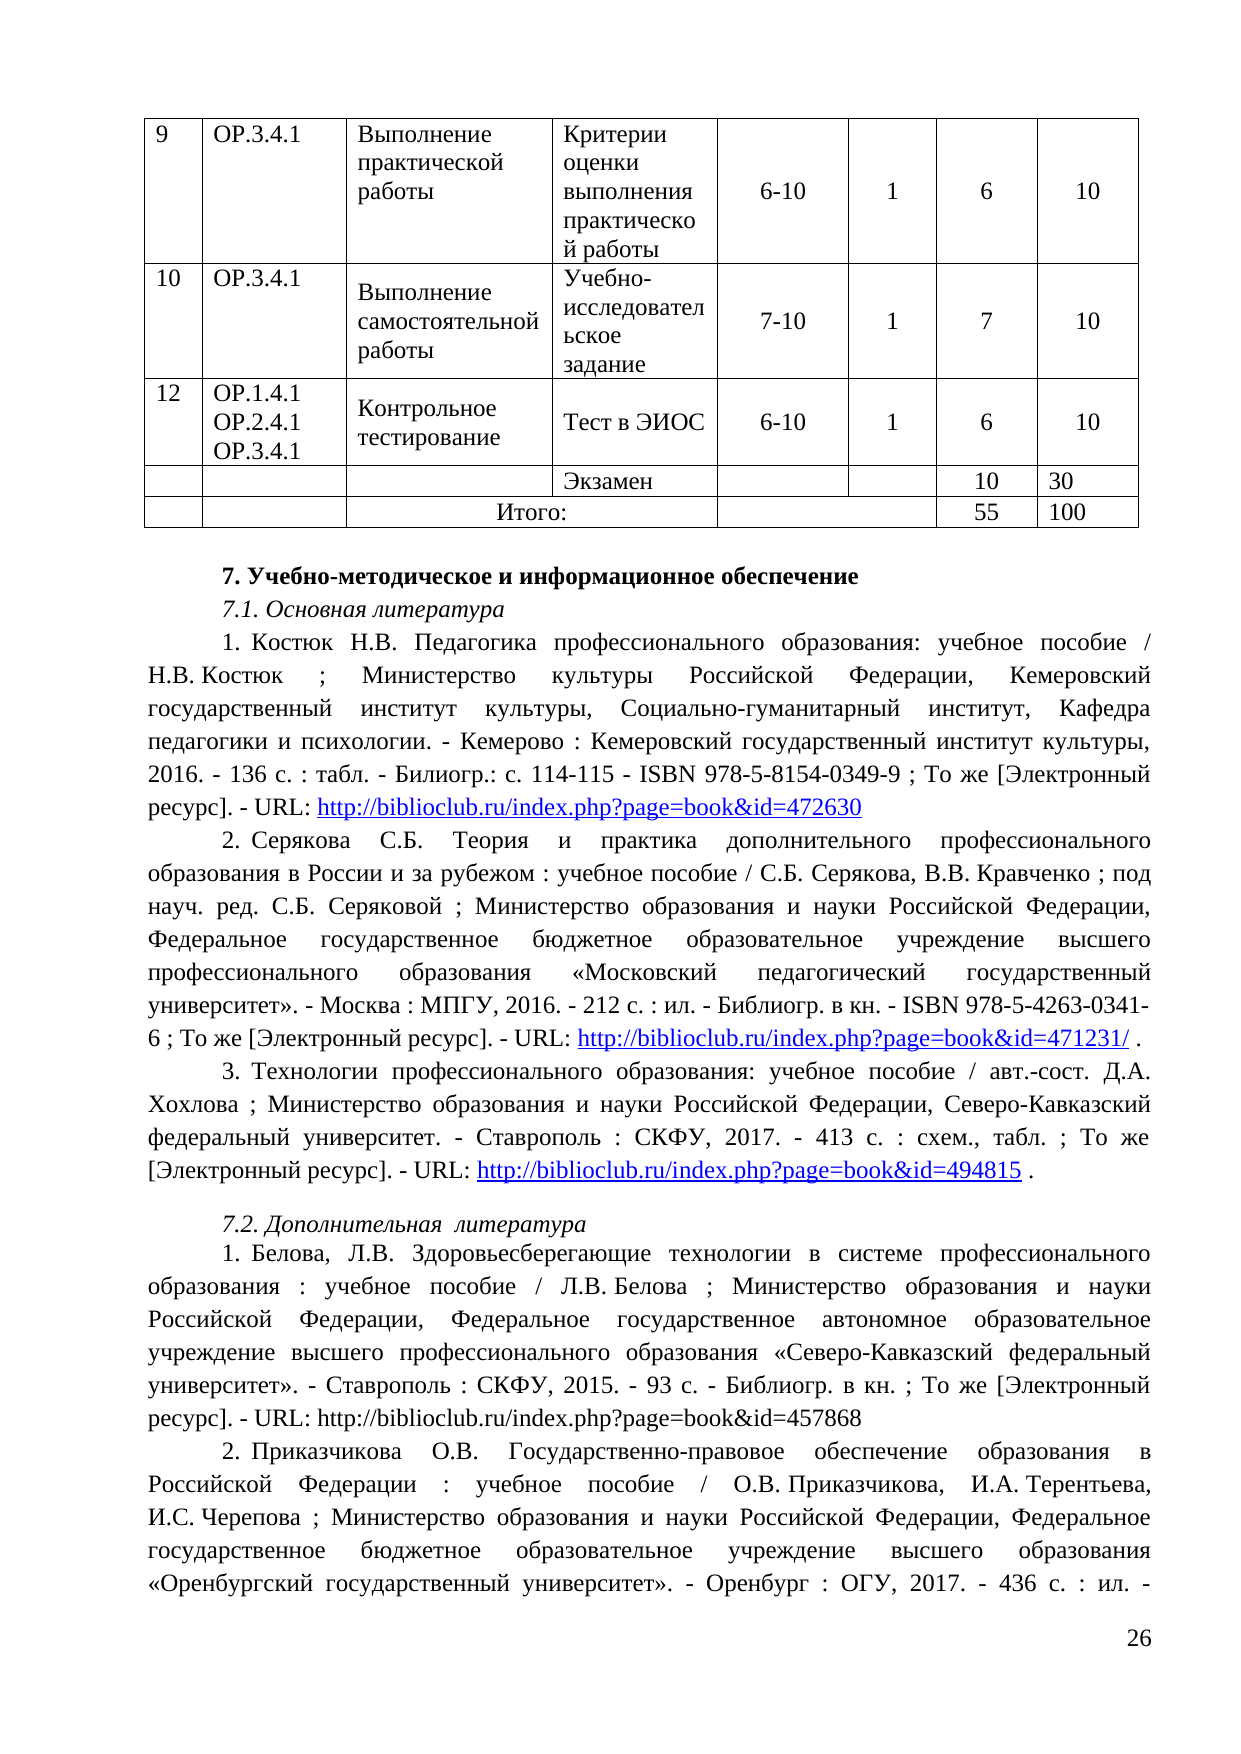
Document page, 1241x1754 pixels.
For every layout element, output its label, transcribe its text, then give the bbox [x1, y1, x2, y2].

table_cell [718, 497, 936, 527]
table_cell 55 [937, 497, 1037, 527]
text 7.1. Основная литература [148, 594, 1152, 622]
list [148, 1436, 1152, 1597]
table_cell 100 [1038, 497, 1138, 527]
text 7.2. Дополнительная литература [148, 1209, 1152, 1238]
table_cell 7-10 [718, 264, 848, 378]
table_cell 6-10 [718, 379, 848, 465]
table_cell 6-10 [718, 119, 848, 262]
table_cell 10 [1038, 264, 1138, 378]
text 7. Учебно-методическое и информационное обеспечение [148, 561, 1152, 589]
table_cell [347, 466, 552, 496]
table_cell 6 [937, 119, 1037, 262]
table_cell [203, 466, 346, 496]
table_cell Выполнение самостоятельной работы [347, 264, 552, 378]
table_cell Экзамен [553, 466, 717, 496]
table_cell 1 [849, 379, 936, 465]
table_cell Итого: [347, 497, 717, 527]
table_cell 7 [937, 264, 1037, 378]
table_cell [718, 466, 848, 496]
table_cell ОР.1.4.1 ОР.2.4.1 ОР.3.4.1 [203, 379, 346, 465]
table_cell Критерии оценки выполнения практической работы [553, 119, 717, 262]
table_cell 1 [849, 119, 936, 262]
table_cell 6 [937, 379, 1037, 465]
table_cell 30 [1038, 466, 1138, 496]
table_cell Тест в ЭИОС [553, 379, 717, 465]
table_cell 10 [145, 264, 202, 378]
table_cell ОР.3.4.1 [203, 264, 346, 378]
list Костюк Н.В. Педагогика профессионального образования: учебное пособие / Н.В. Костюк ; Министерство культуры Российской Федерации, Кемеровский государственный институт культуры, Социально-гуманитарный институт, Кафедра педагогики и психологии. - Кемерово : Кемеровский государственный институт культуры, 2016. - 136 с. : табл. - Билиогр.: с. 114-115 - ISBN 978-5-8154-0349-9 ; То же [Электронный ресурс]. - URL: http://biblioclub.ru/index.php?page=book&id=472630 [148, 627, 1152, 821]
list Технологии профессионального образования: учебное пособие / авт.-сост. Д.А. Хохлова ; Министерство образования и науки Российской Федерации, Северо-Кавказский федеральный университет. - Ставрополь : СКФУ, 2017. - 413 с. : схем., табл. ; То же [Электронный ресурс]. - URL: http://biblioclub.ru/index.php?page=book&id=494815 . [148, 1056, 1152, 1184]
table_cell Контрольное тестирование [347, 379, 552, 465]
table_cell [145, 497, 202, 527]
table_cell Учебно-исследовательское задание [553, 264, 717, 378]
table_cell [145, 466, 202, 496]
table_cell 10 [1038, 379, 1138, 465]
table_cell Выполнение практической работы [347, 119, 552, 262]
table_cell [849, 466, 936, 496]
list Серякова С.Б. Теория и практика дополнительного профессионального образования в России и за рубежом : учебное пособие / С.Б. Серякова, В.В. Кравченко ; под науч. ред. С.Б. Серяковой ; Министерство образования и науки Российской Федерации, Федеральное государственное бюджетное образовательное учреждение высшего профессионального образования «Московский педагогический государственный университет». - Москва : МПГУ, 2016. - 212 с. : ил. - Библиогр. в кн. - ISBN 978-5-4263-0341-6 ; То же [Электронный ресурс]. - URL: http://biblioclub.ru/index.php?page=book&id=471231/ . [148, 825, 1152, 1052]
table_cell 10 [1038, 119, 1138, 262]
table_cell ОР.3.4.1 [203, 119, 346, 262]
table_cell 12 [145, 379, 202, 465]
table_cell [203, 497, 346, 527]
table_cell 9 [145, 119, 202, 262]
table_cell 10 [937, 466, 1037, 496]
table_cell 1 [849, 264, 936, 378]
list Белова, Л.В. Здоровьесберегающие технологии в системе профессионального образования : учебное пособие / Л.В. Белова ; Министерство образования и науки Российской Федерации, Федеральное государственное автономное образовательное учреждение высшего профессионального образования «Северо-Кавказский федеральный университет». - Ставрополь : СКФУ, 2015. - 93 с. - Библиогр. в кн. ; То же [Электронный ресурс]. - URL: http://biblioclub.ru/index.php?page=book&id=457868 [148, 1238, 1152, 1432]
